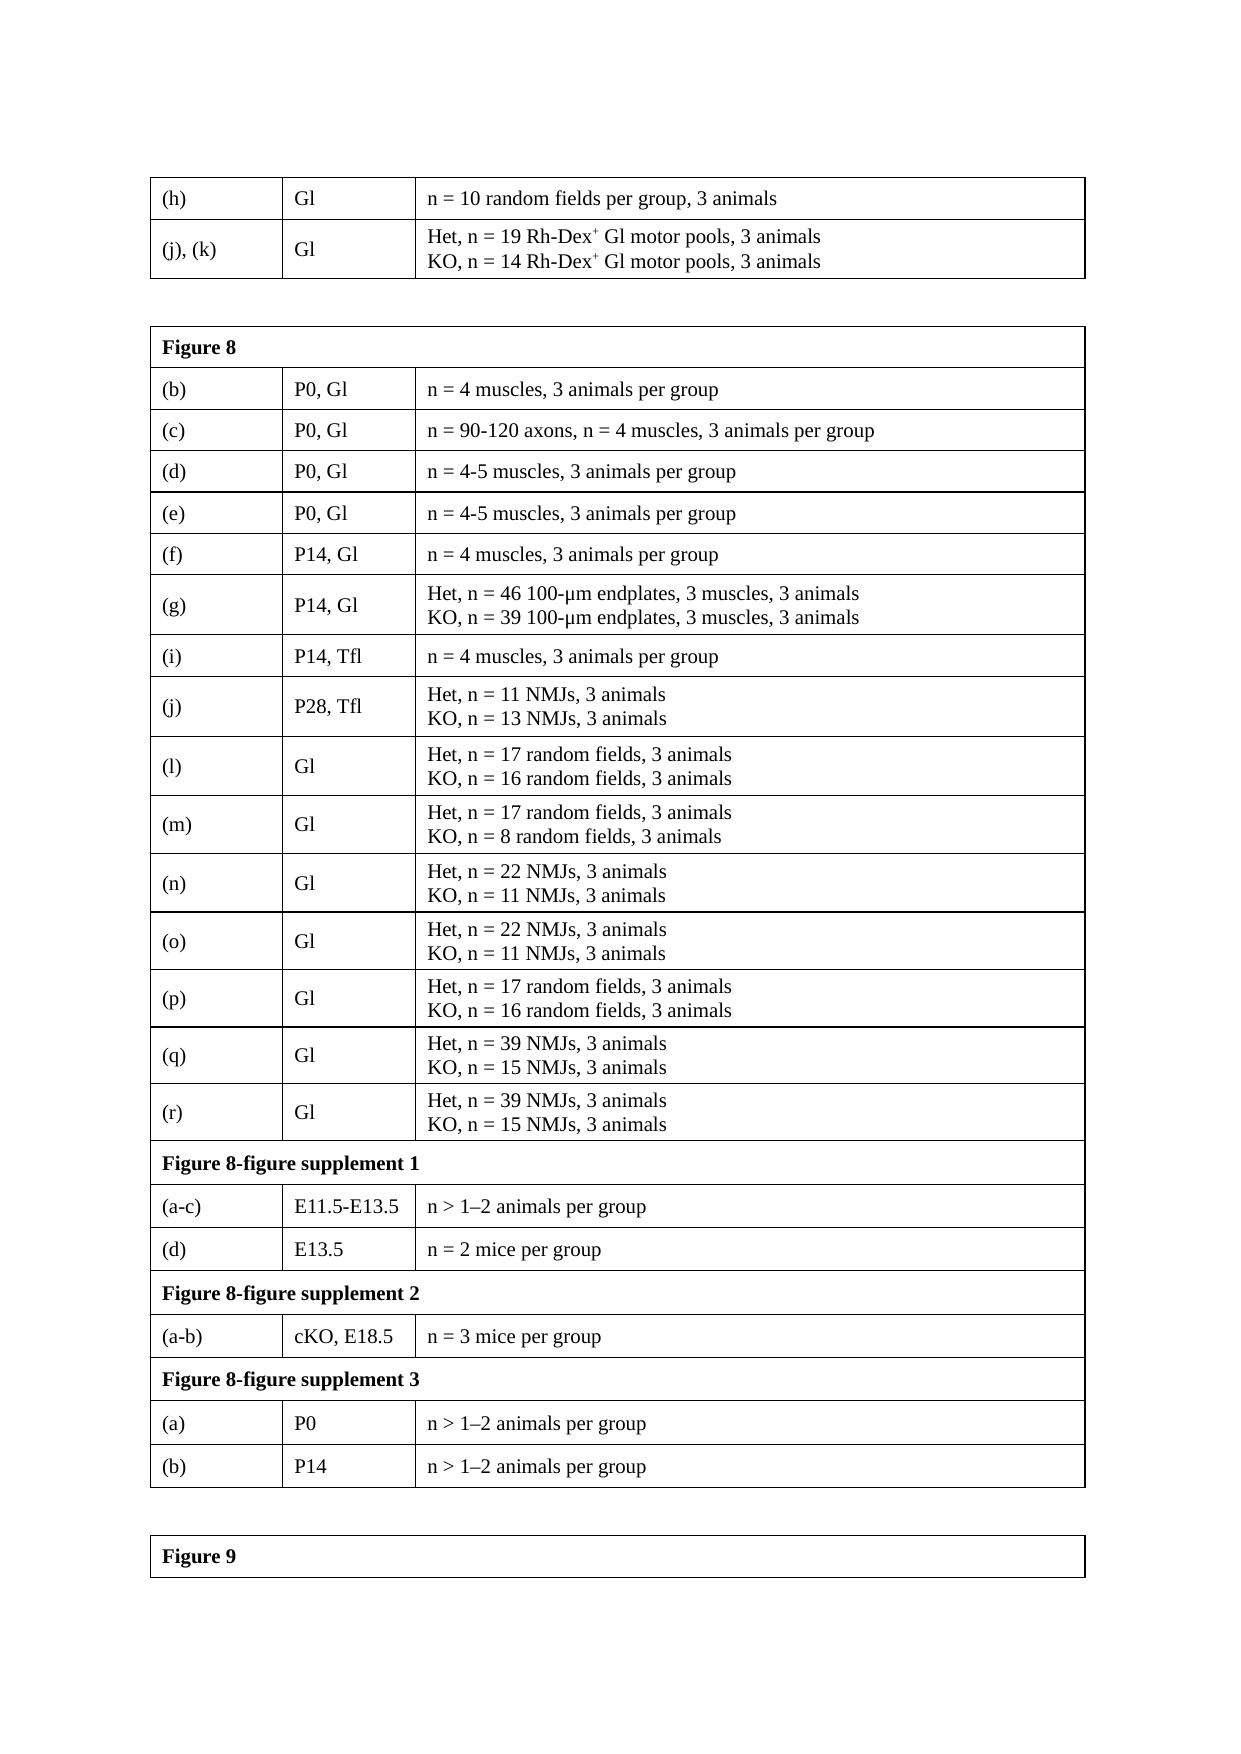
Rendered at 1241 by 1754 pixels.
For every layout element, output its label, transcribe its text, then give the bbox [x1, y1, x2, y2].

table_cell P14, Gl [283, 534, 415, 574]
table_cell (g) [151, 575, 282, 634]
table_cell (r) [151, 1084, 282, 1140]
table_header Figure 8 [151, 327, 1084, 367]
table_cell (d) [151, 451, 282, 491]
table_cell (l) [151, 737, 282, 794]
table_header Figure 9 [151, 1536, 1084, 1577]
table_cell n = 4 muscles, 3 animals per group [416, 635, 1084, 676]
table_cell P14, Gl [283, 575, 415, 634]
table_cell n = 4-5 muscles, 3 animals per group [416, 493, 1084, 533]
table_cell n > 1–2 animals per group [416, 1185, 1084, 1227]
table_cell Gl [283, 970, 415, 1026]
table_cell Gl [283, 854, 415, 911]
table_cell (f) [151, 534, 282, 574]
table_cell P14, Tfl [283, 635, 415, 676]
table_cell (a-b) [151, 1315, 282, 1357]
table_cell (q) [151, 1028, 282, 1083]
table_cell Figure 8-figure supplement 2 [151, 1271, 1084, 1314]
table_cell (p) [151, 970, 282, 1026]
table_cell n = 3 mice per group [416, 1315, 1084, 1357]
table_cell P14 [283, 1445, 415, 1487]
table_cell Het, n = 22 NMJs, 3 animals KO, n = 11 NMJs, 3 animals [416, 913, 1084, 969]
table_cell Het, n = 17 random fields, 3 animals KO, n = 16 random fields, 3 animals [416, 737, 1084, 794]
table_cell n = 4-5 muscles, 3 animals per group [416, 451, 1084, 491]
table_cell P0, Gl [283, 410, 415, 450]
table_cell Het, n = 17 random fields, 3 animals KO, n = 16 random fields, 3 animals [416, 970, 1084, 1026]
table_cell (j) [151, 677, 282, 736]
table_cell (h) [151, 178, 282, 218]
table_cell Figure 8-figure supplement 1 [151, 1141, 1084, 1184]
table_cell (j), (k) [151, 220, 282, 278]
table_cell P28, Tfl [283, 677, 415, 736]
table_cell n > 1–2 animals per group [416, 1445, 1084, 1487]
table_cell Gl [283, 796, 415, 853]
table_cell (b) [151, 1445, 282, 1487]
table_cell Het, n = 39 NMJs, 3 animals KO, n = 15 NMJs, 3 animals [416, 1028, 1084, 1083]
table_cell (c) [151, 410, 282, 450]
table_cell Gl [283, 1028, 415, 1083]
table_cell Gl [283, 737, 415, 794]
table_cell cKO, E18.5 [283, 1315, 415, 1357]
table_cell Gl [283, 220, 415, 278]
table_cell n = 10 random fields per group, 3 animals [416, 178, 1084, 218]
table_cell (a) [151, 1401, 282, 1444]
table_cell Het, n = 22 NMJs, 3 animals KO, n = 11 NMJs, 3 animals [416, 854, 1084, 911]
table_cell P0, Gl [283, 368, 415, 409]
table_cell (b) [151, 368, 282, 409]
table_cell Het, n = 19 Rh-Dex+ Gl motor pools, 3 animals KO, n = 14 Rh-Dex+ Gl motor pools, 3 animals [416, 220, 1084, 278]
table_cell n > 1–2 animals per group [416, 1401, 1084, 1444]
table_cell n = 4 muscles, 3 animals per group [416, 534, 1084, 574]
table_cell (m) [151, 796, 282, 853]
table_cell n = 4 muscles, 3 animals per group [416, 368, 1084, 409]
table_cell P0, Gl [283, 493, 415, 533]
table_cell Het, n = 17 random fields, 3 animals KO, n = 8 random fields, 3 animals [416, 796, 1084, 853]
table_cell Gl [283, 913, 415, 969]
table_cell n = 90-120 axons, n = 4 muscles, 3 animals per group [416, 410, 1084, 450]
table_cell P0, Gl [283, 451, 415, 491]
table_cell P0 [283, 1401, 415, 1444]
table_cell Gl [283, 178, 415, 218]
table_cell Het, n = 39 NMJs, 3 animals KO, n = 15 NMJs, 3 animals [416, 1084, 1084, 1140]
table_cell E11.5-E13.5 [283, 1185, 415, 1227]
table_cell (a-c) [151, 1185, 282, 1227]
table_cell Figure 8-figure supplement 3 [151, 1358, 1084, 1400]
table_cell (i) [151, 635, 282, 676]
table_cell Gl [283, 1084, 415, 1140]
table_cell (n) [151, 854, 282, 911]
table_cell n = 2 mice per group [416, 1228, 1084, 1270]
table_cell Het, n = 46 100-μm endplates, 3 muscles, 3 animals KO, n = 39 100-μm endplates, 3 muscles, 3 animals [416, 575, 1084, 634]
table_cell (d) [151, 1228, 282, 1270]
table_cell Het, n = 11 NMJs, 3 animals KO, n = 13 NMJs, 3 animals [416, 677, 1084, 736]
table_cell (e) [151, 493, 282, 533]
table_cell E13.5 [283, 1228, 415, 1270]
table_cell (o) [151, 913, 282, 969]
